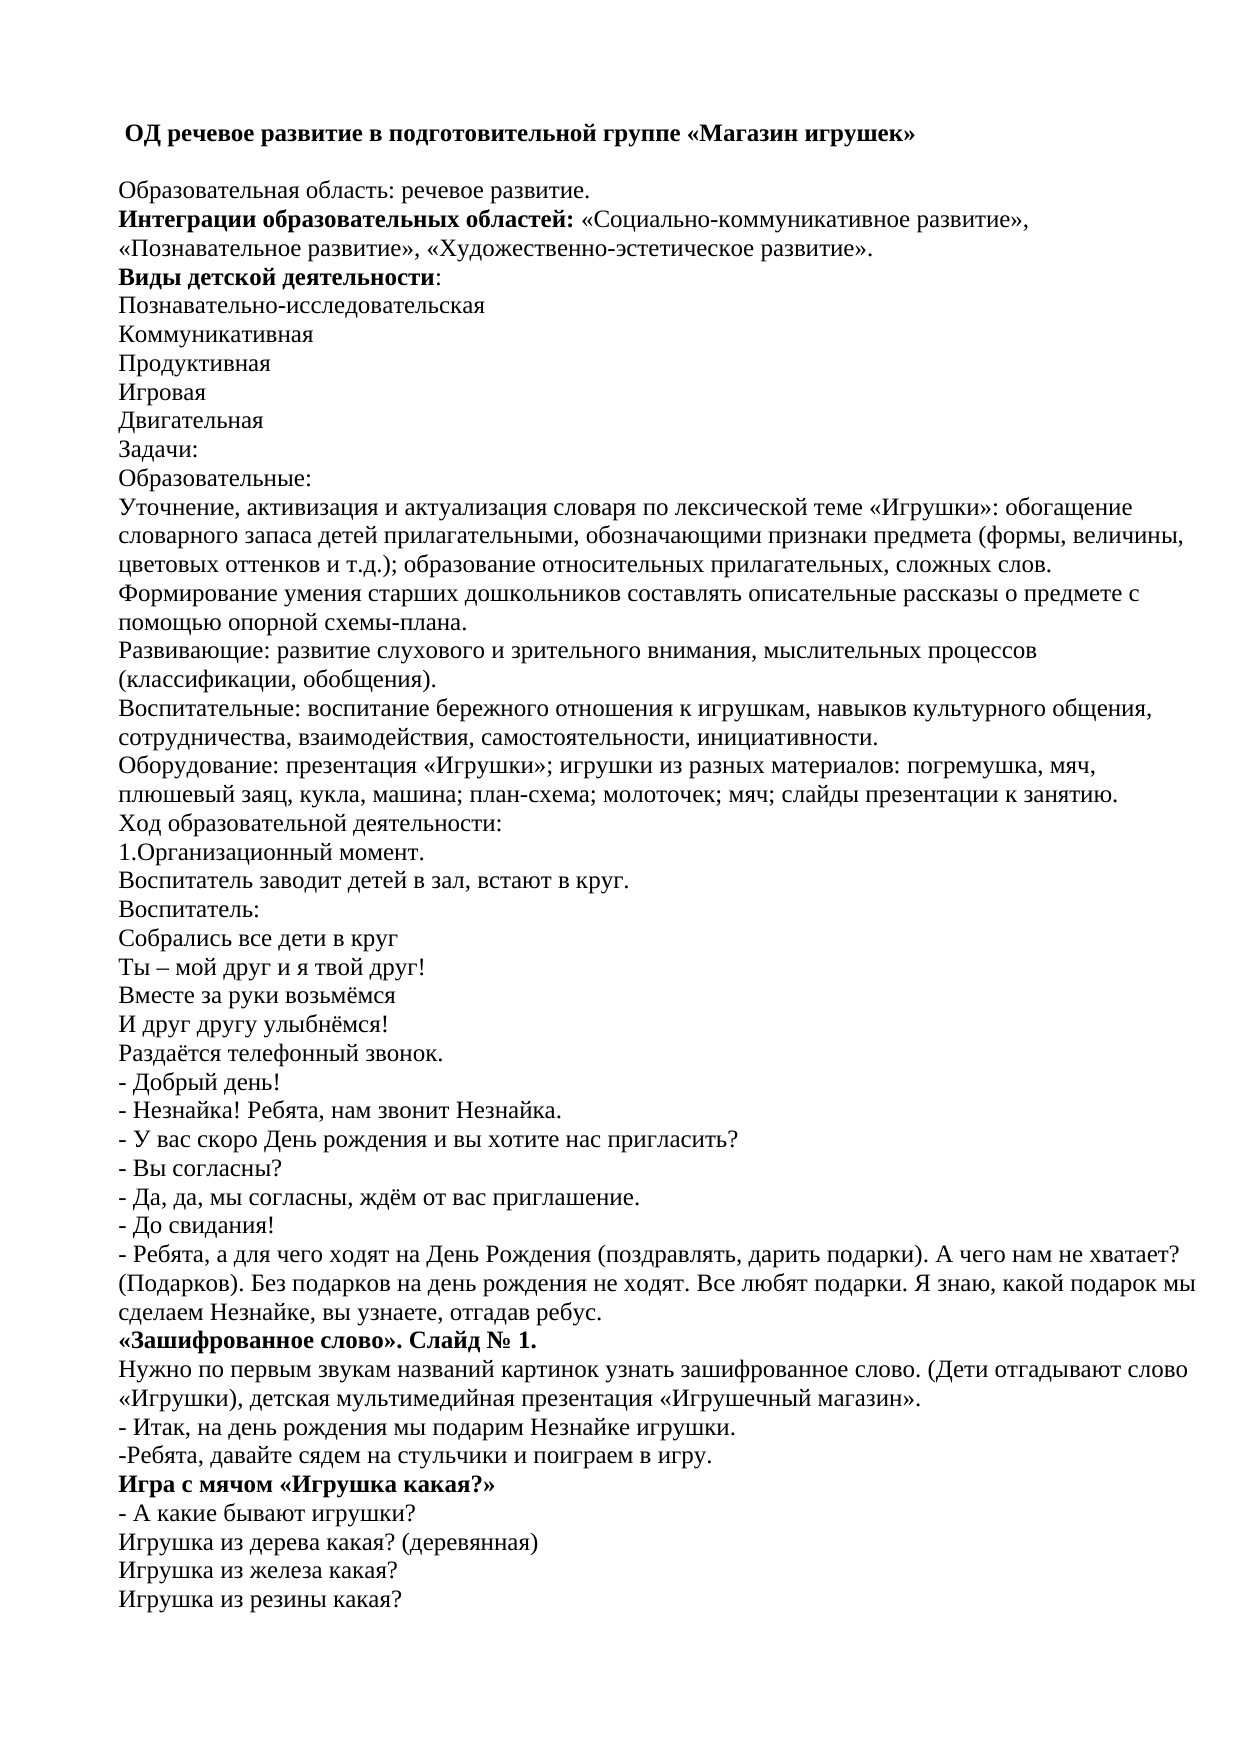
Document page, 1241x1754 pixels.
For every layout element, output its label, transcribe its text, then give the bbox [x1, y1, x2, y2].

text Коммуникативная [118, 319, 1211, 348]
text - А какие бывают игрушки? [118, 1498, 1211, 1527]
text Собрались все дети в круг [118, 923, 1211, 952]
text Игра с мячом «Игрушка какая?» [118, 1469, 1211, 1498]
text ОД речевое развитие в подготовительной группе «Магазин игрушек» [118, 118, 1211, 147]
text «Зашифрованное слово». Слайд № 1. [118, 1326, 1211, 1354]
text Игрушка из дерева какая? (деревянная) [118, 1527, 1211, 1556]
text Игрушка из резины какая? [118, 1584, 1211, 1613]
text - Вы согласны? [118, 1153, 1211, 1182]
text Познавательно-исследовательская [118, 291, 1211, 319]
text - У вас скоро День рождения и вы хотите нас пригласить? [118, 1124, 1211, 1153]
text - До свидания! [118, 1211, 1211, 1239]
text Воспитатель заводит детей в зал, встают в круг. [118, 866, 1211, 894]
text 1.Организационный момент. [118, 837, 1211, 866]
text И друг другу улыбнёмся! [118, 1009, 1211, 1038]
text - Незнайка! Ребята, нам звонит Незнайка. [118, 1096, 1211, 1124]
text - Ребята, а для чего ходят на День Рождения (поздравлять, дарить подарки). А чего нам не хватает? (Подарков). Без подарков на день рождения не ходят. Все любят подарки. Я знаю, какой подарок мы сделаем Незнайке, вы узнаете, отгадав ребус. [118, 1239, 1211, 1326]
text Уточнение, активизация и актуализация словаря по лексической теме «Игрушки»: обогащение словарного запаса детей прилагательными, обозначающими признаки предмета (формы, величины, цветовых оттенков и т.д.); образование относительных прилагательных, сложных слов. Формирование умения старших дошкольников составлять описательные рассказы о предмете с помощью опорной схемы-плана. [118, 492, 1211, 636]
text Ты – мой друг и я твой друг! [118, 952, 1211, 981]
text - Да, да, мы согласны, ждём от вас приглашение. [118, 1182, 1211, 1211]
text Развивающие: развитие слухового и зрительного внимания, мыслительных процессов (классификации, обобщения). [118, 636, 1211, 693]
text Нужно по первым звукам названий картинок узнать зашифрованное слово. (Дети отгадывают слово «Игрушки), детская мультимедийная презентация «Игрушечный магазин». [118, 1354, 1211, 1412]
text Продуктивная [118, 348, 1211, 377]
text Оборудование: презентация «Игрушки»; игрушки из разных материалов: погремушка, мяч, плюшевый заяц, кукла, машина; план-схема; молоточек; мяч; слайды презентации к занятию. [118, 751, 1211, 808]
text Воспитатель: [118, 894, 1211, 923]
text Вместе за руки возьмёмся [118, 981, 1211, 1009]
text - Добрый день! [118, 1067, 1211, 1096]
text Ход образовательной деятельности: [118, 808, 1211, 837]
text Игровая [118, 377, 1211, 406]
text Воспитательные: воспитание бережного отношения к игрушкам, навыков культурного общения, сотрудничества, взаимодействия, самостоятельности, инициативности. [118, 693, 1211, 751]
text Образовательная область: речевое развитие. [118, 176, 1211, 204]
text Двигательная [118, 406, 1211, 434]
text Виды детской деятельности: [118, 262, 1211, 291]
text Игрушка из железа какая? [118, 1556, 1211, 1584]
text - Итак, на день рождения мы подарим Незнайке игрушки. [118, 1412, 1211, 1441]
text Раздаётся телефонный звонок. [118, 1038, 1211, 1067]
text Задачи: [118, 434, 1211, 463]
text Интеграции образовательных областей: «Социально-коммуникативное развитие», «Познавательное развитие», «Художественно-эстетическое развитие». [118, 204, 1211, 262]
text Образовательные: [118, 463, 1211, 492]
text -Ребята, давайте сядем на стульчики и поиграем в игру. [118, 1441, 1211, 1469]
